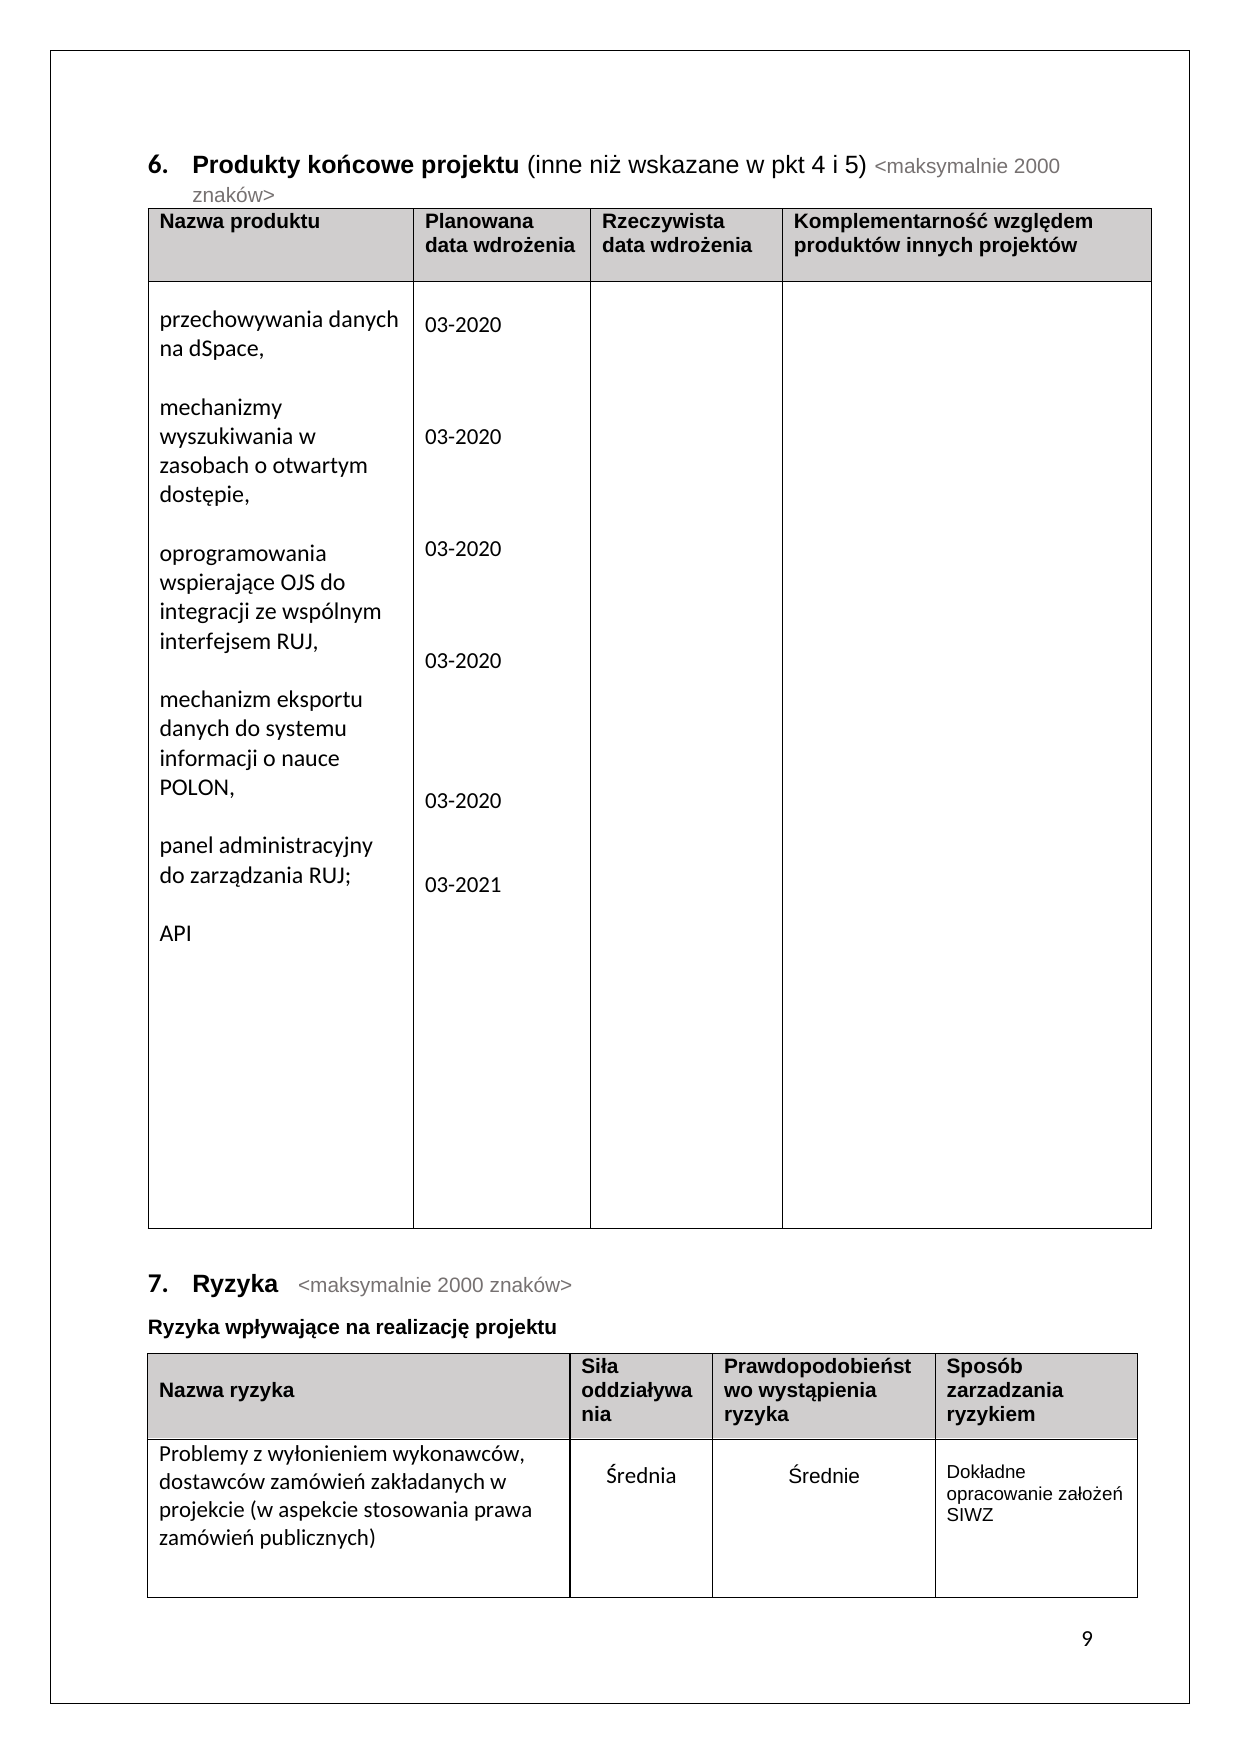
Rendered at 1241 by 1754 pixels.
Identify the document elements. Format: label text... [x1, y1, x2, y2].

table_cell [783, 282, 1151, 1228]
table_header Nazwa ryzyka [148, 1354, 569, 1438]
table_header Komplementarność względem produktów innych projektów [783, 209, 1151, 281]
list Ryzyka <maksymalnie 2000 znaków> [148, 1267, 1093, 1299]
text Ryzyka wpływające na realizację projektu [148, 1315, 1093, 1339]
table_cell przechowywania danych na dSpace, mechanizmy wyszukiwania w zasobach o otwartym dostępie, oprogramowania wspierające OJS do integracji ze wspólnym interfejsem RUJ, mechanizm eksportu danych do systemu informacji o nauce POLON, panel administracyjny do zarządzania RUJ; API [149, 282, 413, 1228]
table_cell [148, 1440, 569, 1597]
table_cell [936, 1440, 1137, 1597]
subtitle Produkty końcowe projektu (inne niż wskazane w pkt 4 i 5) <maksymalnie 2000 znaków> [148, 147, 1093, 206]
table_header Prawdopodobieństwo wystąpienia ryzyka [713, 1354, 935, 1438]
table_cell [571, 1440, 712, 1597]
table_cell [591, 282, 782, 1228]
table_header Planowana data wdrożenia [414, 209, 590, 281]
table_cell 03-2020 03-2020 03-2020 03-2020 03-2020 03-2021 [414, 282, 590, 1228]
table_header Nazwa produktu [149, 209, 413, 281]
table_cell Średnie Średnie Średnie Średnie [713, 1440, 935, 1597]
table_header Rzeczywista data wdrożenia [591, 209, 782, 281]
table_header Sposób zarzadzania ryzykiem [936, 1354, 1137, 1438]
table_header Siła oddziaływania [571, 1354, 712, 1438]
